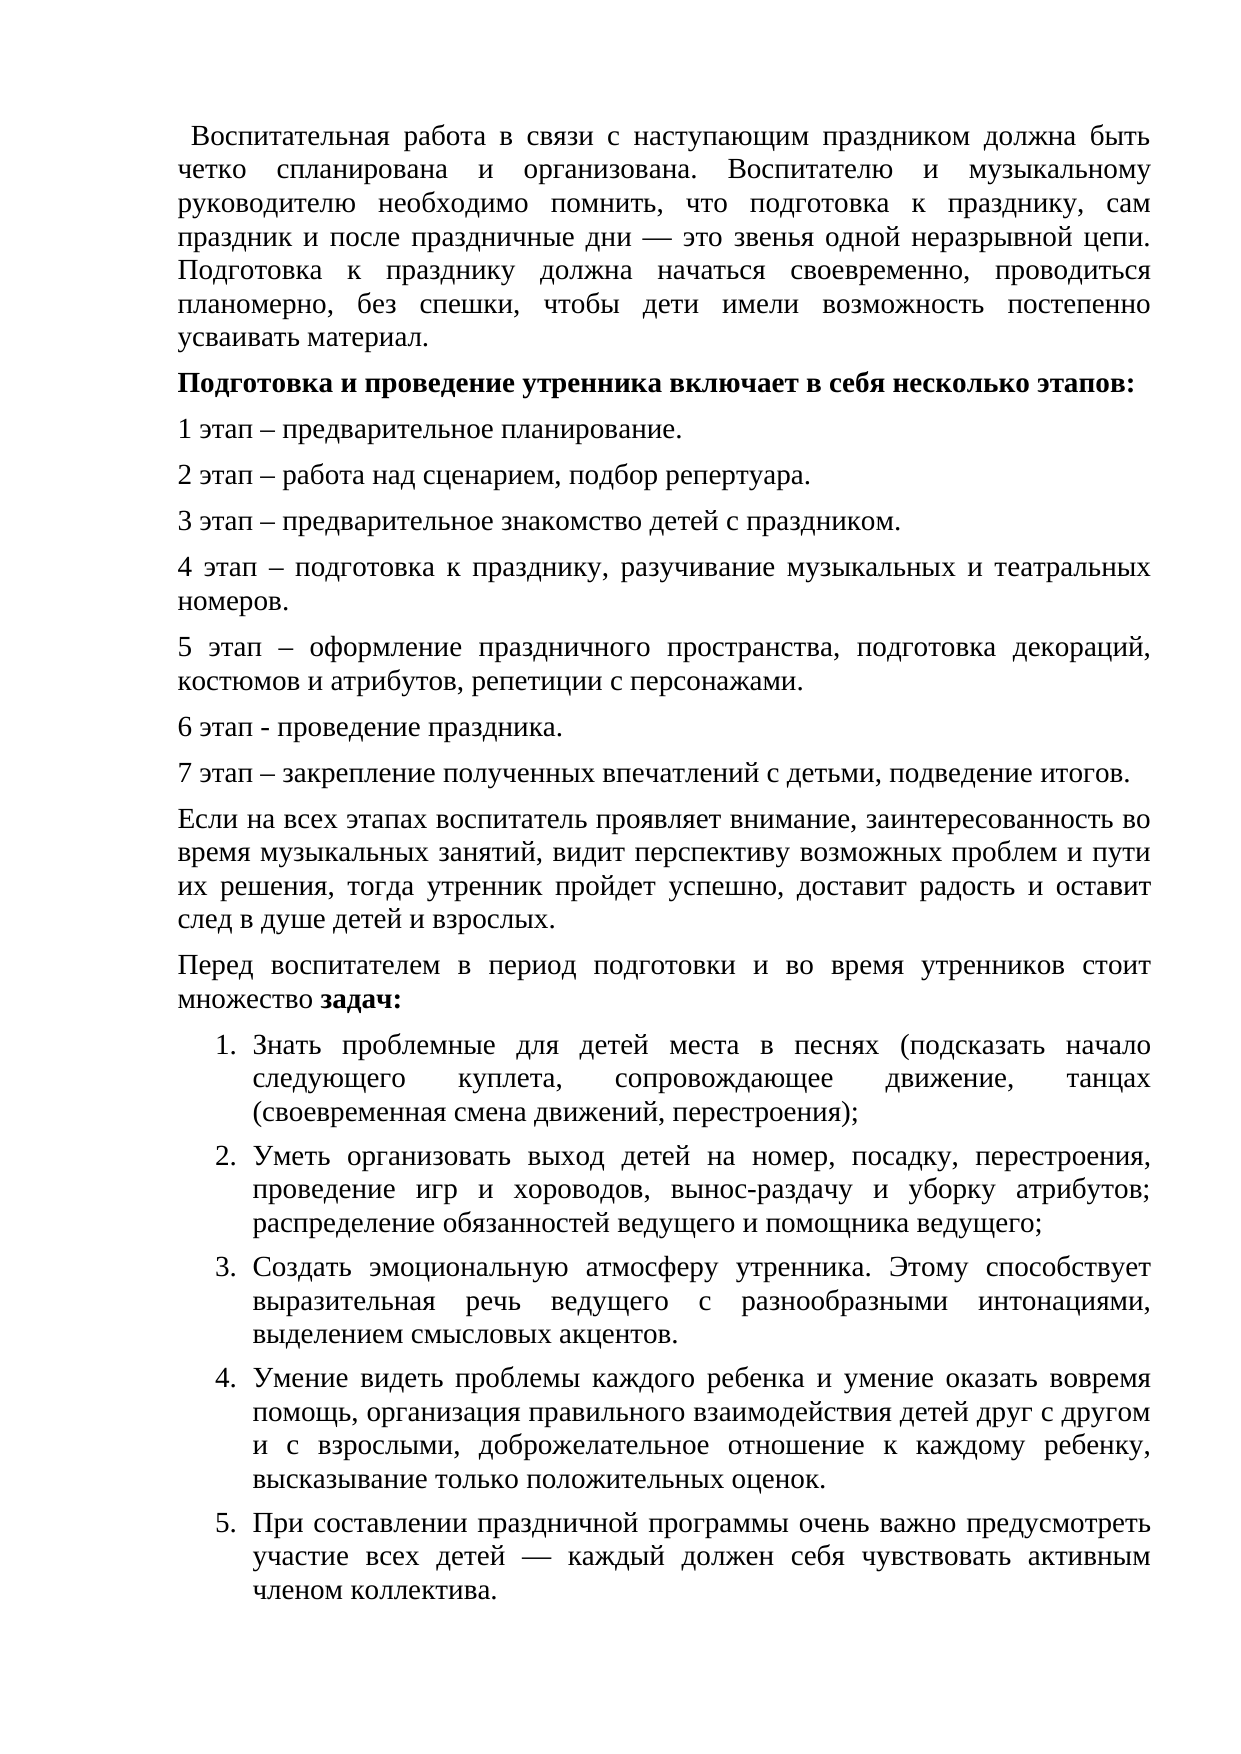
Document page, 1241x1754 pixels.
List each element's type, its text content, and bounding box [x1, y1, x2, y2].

text Если на всех этапах воспитатель проявляет внимание, заинтересованность во время музыкальных занятий, видит перспективу возможных проблем и пути их решения, тогда утренник пройдет успешно, доставит радость и оставит след в душе детей и взрослых. [177, 801, 1152, 935]
text Воспитательная работа в связи с наступающим праздником должна быть четко спланирована и организована. Воспитателю и музыкальному руководителю необходимо помнить, что подготовка к празднику, сам праздник и после праздничные дни — это звенья одной неразрывной цепи. Подготовка к празднику должна начаться своевременно, проводиться планомерно, без спешки, чтобы дети имели возможность постепенно усваивать материал. [177, 118, 1152, 353]
list Создать эмоциональную атмосферу утренника. Этому способствует выразительная речь ведущего с разнообразными интонациями, выделением смысловых акцентов. [215, 1249, 1152, 1350]
text 7 этап – закрепление полученных впечатлений с детьми, подведение итогов. [177, 755, 1152, 788]
text 3 этап – предварительное знакомство детей с праздником. [177, 503, 1152, 537]
list При составлении праздничной программы очень важно предусмотреть участие всех детей — каждый должен себя чувствовать активным членом коллектива. [215, 1505, 1152, 1605]
text 1 этап – предварительное планирование. [177, 411, 1152, 445]
list Знать проблемные для детей места в песнях (подсказать начало следующего куплета, сопровождающее движение, танцах (своевременная смена движений, перестроения); [215, 1027, 1152, 1128]
list Умение видеть проблемы каждого ребенка и умение оказать вовремя помощь, организация правильного взаимодействия детей друг с другом и с взрослыми, доброжелательное отношение к каждому ребенку, высказывание только положительных оценок. [215, 1360, 1152, 1494]
text 2 этап – работа над сценарием, подбор репертуара. [177, 457, 1152, 491]
text Перед воспитателем в период подготовки и во время утренников стоит множество задач: [177, 947, 1152, 1014]
text 5 этап – оформление праздничного пространства, подготовка декораций, костюмов и атрибутов, репетиции с персонажами. [177, 629, 1152, 696]
text 6 этап - проведение праздника. [177, 709, 1152, 742]
text Подготовка и проведение утренника включает в себя несколько этапов: [177, 365, 1152, 399]
text 4 этап – подготовка к празднику, разучивание музыкальных и театральных номеров. [177, 549, 1152, 617]
list Уметь организовать выход детей на номер, посадку, перестроения, проведение игр и хороводов, вынос-раздачу и уборку атрибутов; распределение обязанностей ведущего и помощника ведущего; [215, 1138, 1152, 1239]
